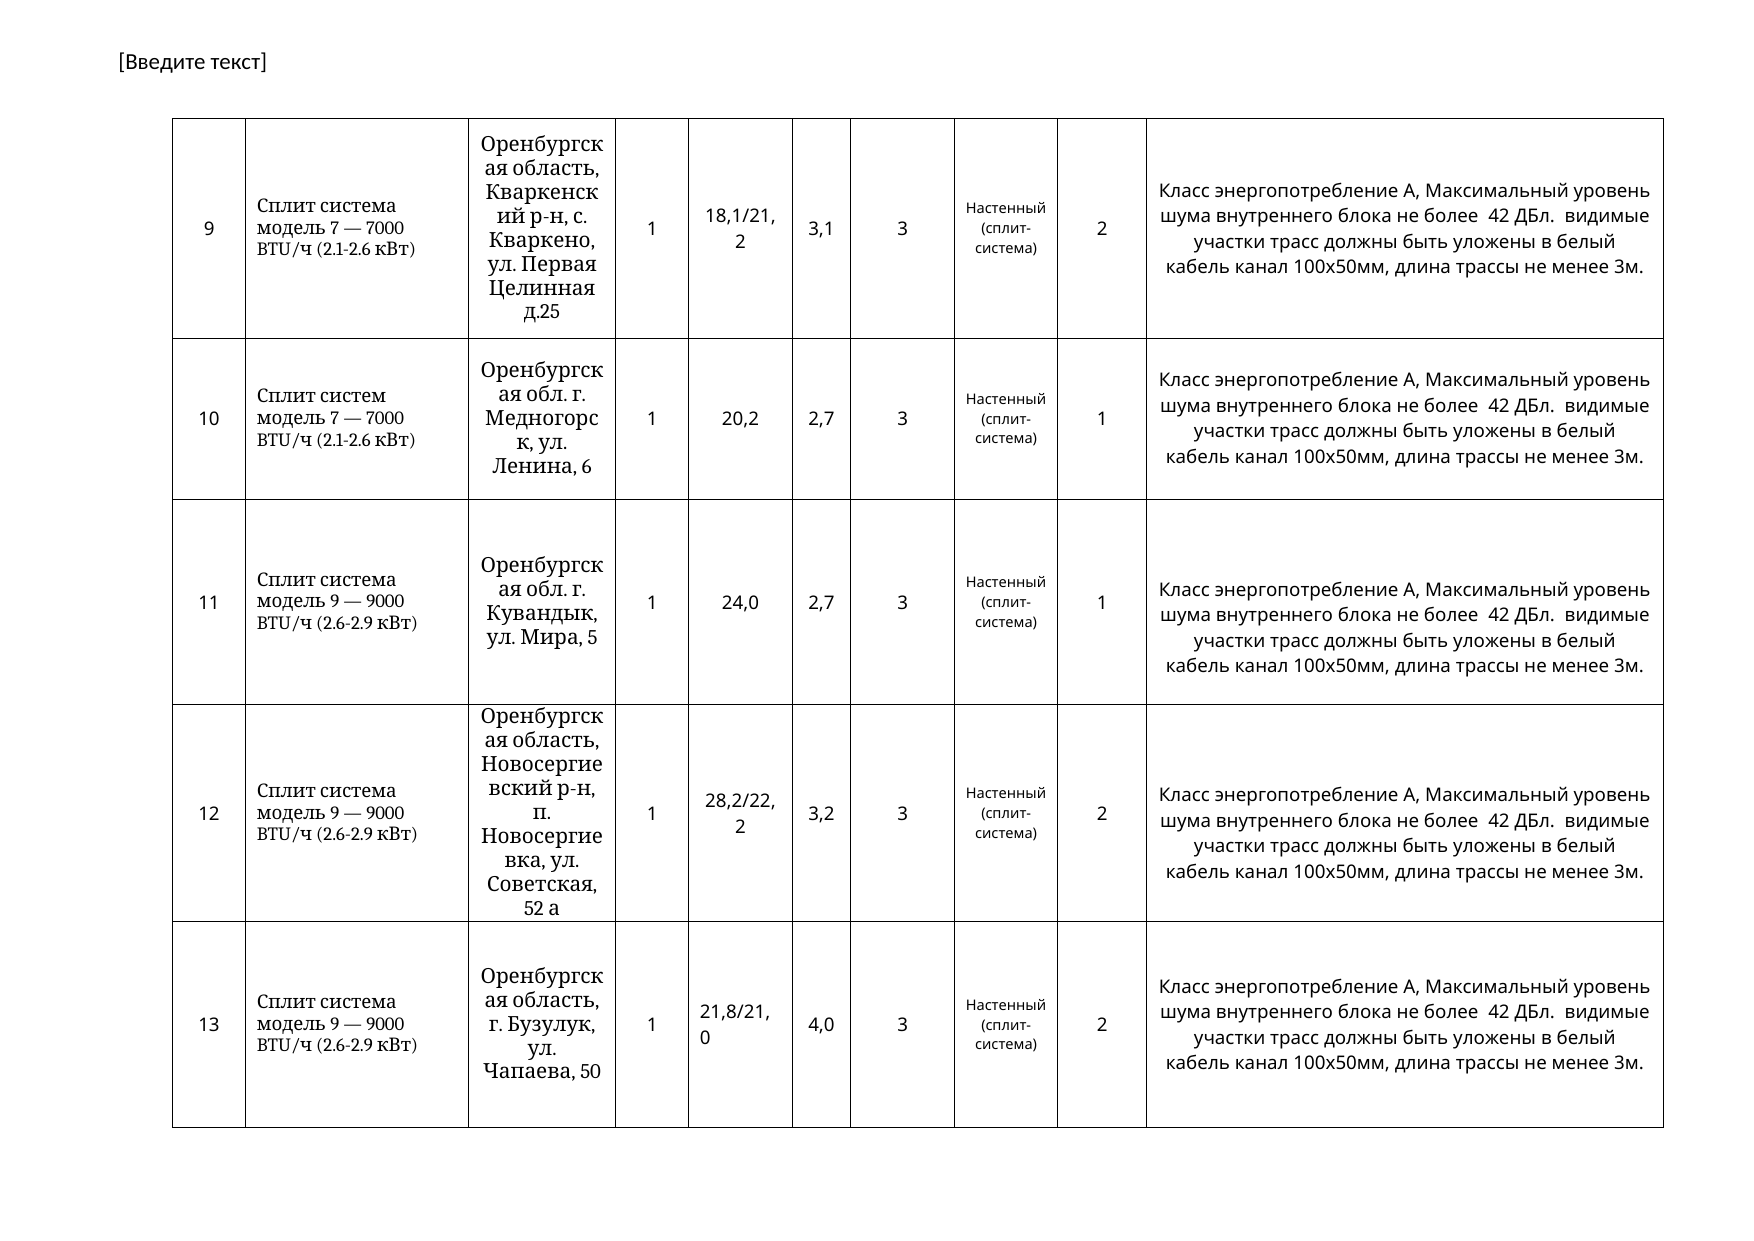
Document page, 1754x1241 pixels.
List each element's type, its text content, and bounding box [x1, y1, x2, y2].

table_cell Сплит система модель 9 — 9000 BTU/ч (2.6-2.9 кВт) [246, 705, 468, 921]
table_cell 1 [1058, 500, 1146, 704]
table_cell 2,7 [793, 339, 850, 498]
table_cell 11 [173, 500, 245, 704]
table_cell 3,2 [793, 705, 850, 921]
table_cell 3,1 [793, 119, 850, 337]
table_cell 20,2 [689, 339, 792, 498]
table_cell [955, 119, 1057, 337]
table_cell Настенный (сплит-система) [955, 705, 1057, 921]
table_cell 1 [616, 119, 688, 337]
table_cell 1 [616, 705, 688, 921]
table_cell Оренбургская область, г. Бузулук, ул. Чапаева, 50 [469, 922, 615, 1127]
table_cell 2 [1058, 119, 1146, 337]
table_cell 3 [851, 705, 954, 921]
table_cell 2,7 [793, 500, 850, 704]
table_cell 18,1/21,2 [689, 119, 792, 337]
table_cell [246, 119, 468, 337]
table_cell Сплит система модель 9 — 9000 BTU/ч (2.6-2.9 кВт) [246, 500, 468, 704]
table_cell 9 [173, 119, 245, 337]
table_cell Сплит систем модель 7 — 7000 BTU/ч (2.1-2.6 кВт) [246, 339, 468, 498]
table_cell 2 [1058, 705, 1146, 921]
table_cell 1 [1058, 339, 1146, 498]
table_cell 10 [173, 339, 245, 498]
table_cell 4,0 [793, 922, 850, 1127]
table_cell 1 [616, 500, 688, 704]
table_cell Настенный (сплит-система) [955, 922, 1057, 1127]
table_cell Оренбургская обл. г. Медногорск, ул. Ленина, 6 [469, 339, 615, 498]
table_cell 2 [1058, 922, 1146, 1127]
table_cell 12 [173, 705, 245, 921]
table_cell 1 [616, 922, 688, 1127]
table_cell 3 [851, 922, 954, 1127]
table_cell Оренбургская область, Новосергиевский р-н, п. Новосергиевка, ул. Советская, 52 а [469, 705, 615, 921]
table_cell Настенный (сплит-система) [955, 339, 1057, 498]
table_cell Настенный (сплит-система) [955, 500, 1057, 704]
table_cell 21,8/21,0 [689, 922, 792, 1127]
table_cell 1 [616, 339, 688, 498]
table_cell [1147, 119, 1663, 337]
table_cell Оренбургская обл. г. Кувандык, ул. Мира, 5 [469, 500, 615, 704]
table_cell 3 [851, 339, 954, 498]
table_cell Оренбургская область, Кваркенский р-н, с. Кваркено, ул. Первая Целинная д.25 [469, 119, 615, 337]
table_cell 3 [851, 500, 954, 704]
table_cell 13 [173, 922, 245, 1127]
table_cell 24,0 [689, 500, 792, 704]
table_cell 28,2/22,2 [689, 705, 792, 921]
table_cell Сплит система модель 9 — 9000 BTU/ч (2.6-2.9 кВт) [246, 922, 468, 1127]
table_cell 3 [851, 119, 954, 337]
